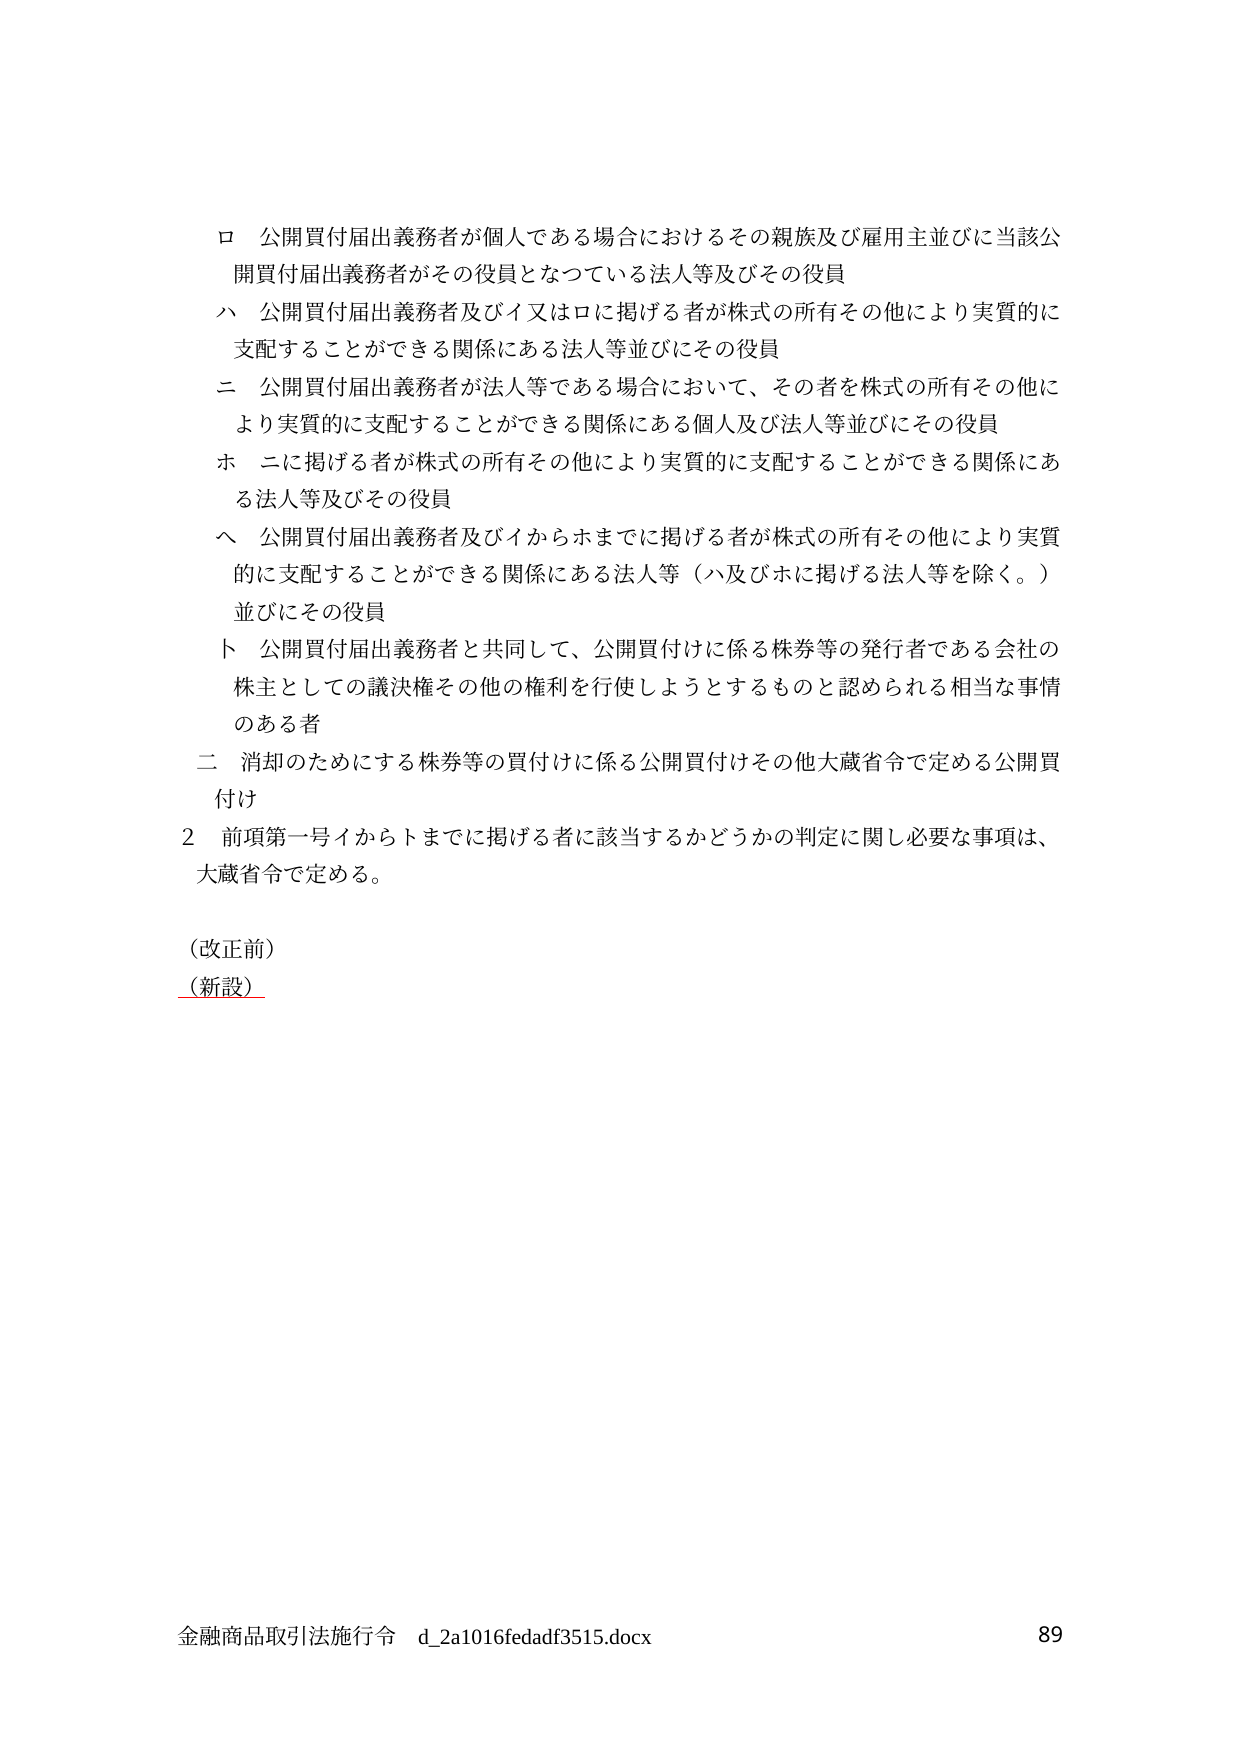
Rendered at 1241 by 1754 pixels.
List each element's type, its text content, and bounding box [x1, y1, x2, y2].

text 二 消却のためにする株券等の買付けに係る公開買付けその他大蔵省令で定める公開買付け [196, 742, 1063, 817]
text （新設） [177, 967, 1063, 1004]
text ２ 前項第一号イからトまでに掲げる者に該当するかどうかの判定に関し必要な事項は、大蔵省令で定める。 [177, 817, 1063, 892]
text ハ 公開買付届出義務者及びイ又はロに掲げる者が株式の所有その他により実質的に支配することができる関係にある法人等並びにその役員 [215, 292, 1063, 367]
text ロ 公開買付届出義務者が個人である場合におけるその親族及び雇用主並びに当該公開買付届出義務者がその役員となつている法人等及びその役員 [215, 217, 1063, 292]
text 卜 公開買付届出義務者と共同して、公開買付けに係る株券等の発行者である会社の株主としての議決権その他の権利を行使しようとするものと認められる相当な事情のある者 [215, 629, 1063, 742]
text ホ ニに掲げる者が株式の所有その他により実質的に支配することができる関係にある法人等及びその役員 [215, 442, 1063, 517]
text （改正前） [177, 929, 1063, 967]
text へ 公開買付届出義務者及びイからホまでに掲げる者が株式の所有その他により実質的に支配することができる関係にある法人等（ハ及びホに掲げる法人等を除く。）並びにその役員 [215, 517, 1063, 629]
text ニ 公開買付届出義務者が法人等である場合において、その者を株式の所有その他により実質的に支配することができる関係にある個人及び法人等並びにその役員 [215, 367, 1063, 442]
